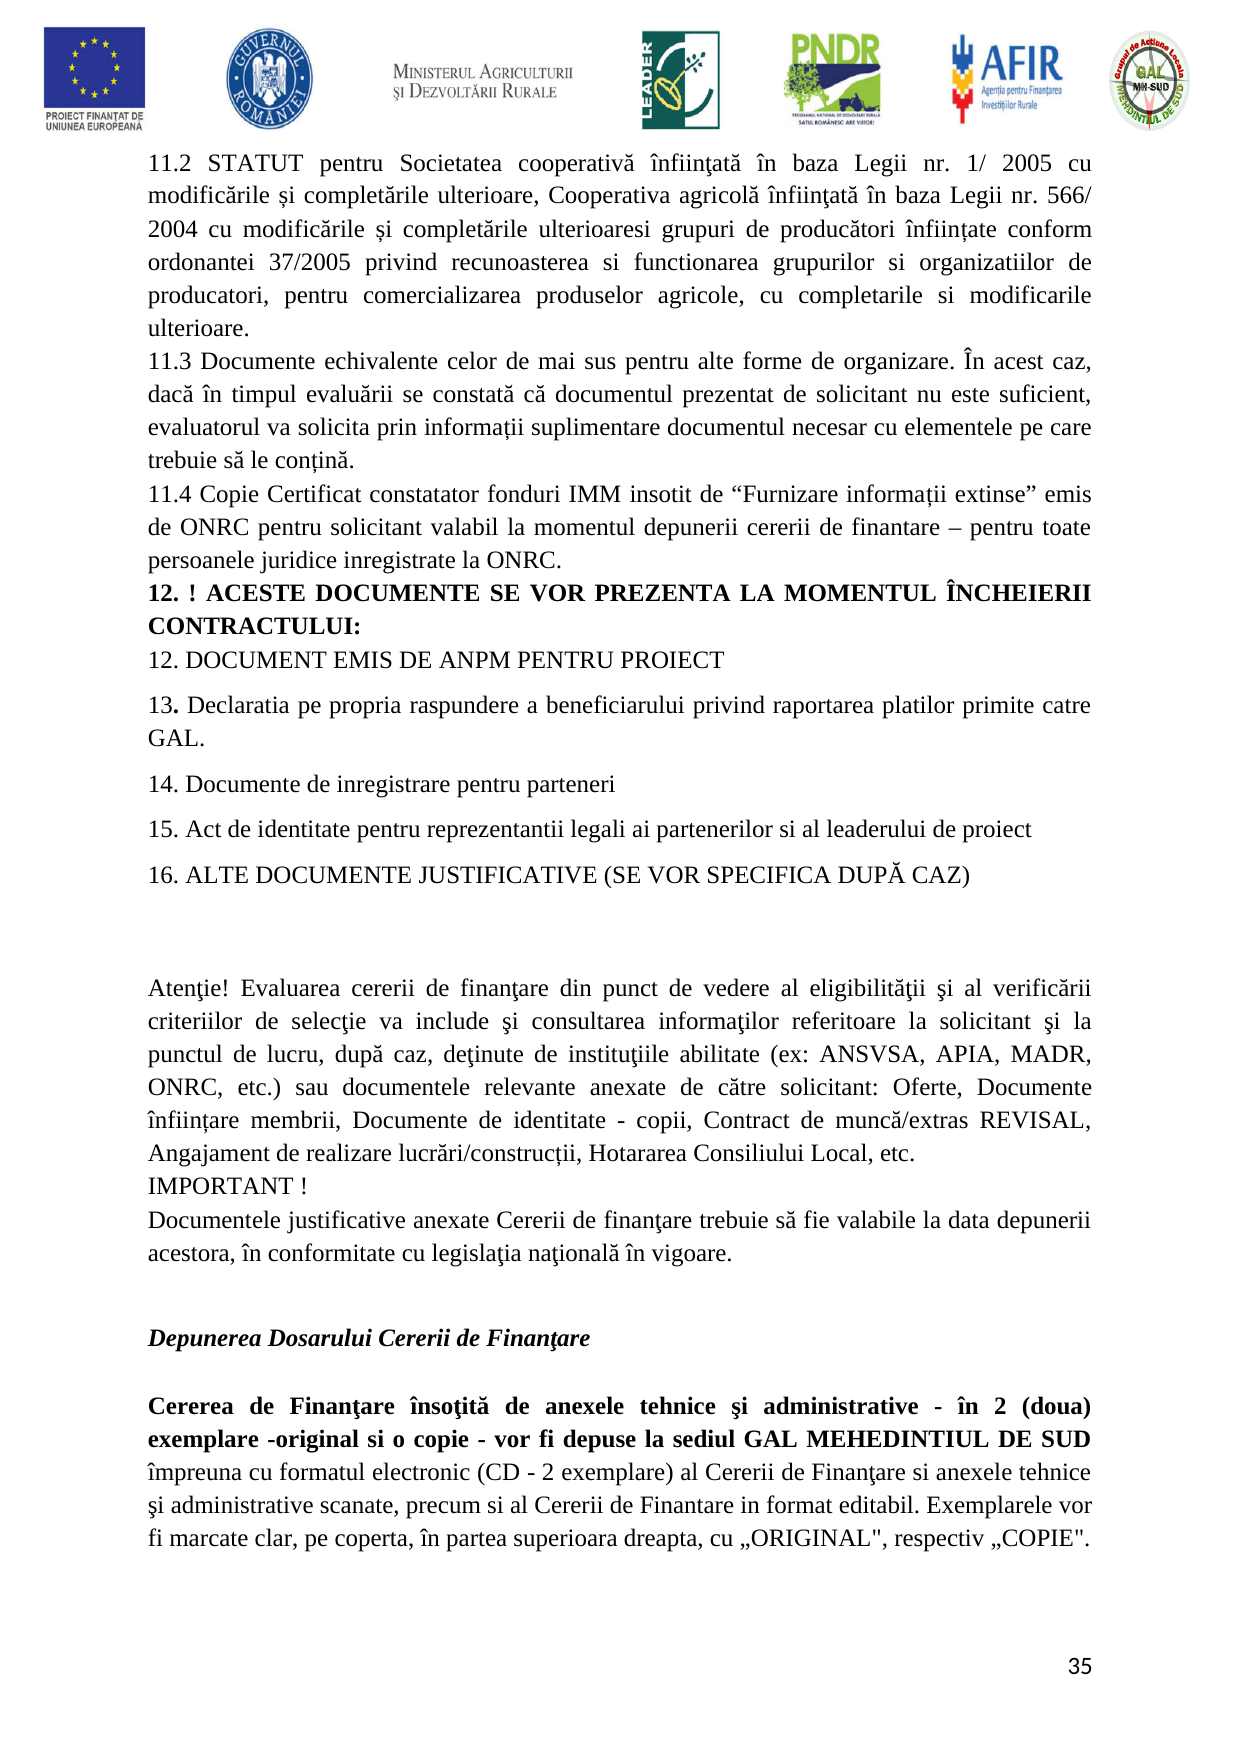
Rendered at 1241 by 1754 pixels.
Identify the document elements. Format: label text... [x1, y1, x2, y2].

text 16. ALTE DOCUMENTE JUSTIFICATIVE (SE VOR SPECIFICA DUPĂ CAZ) [148, 860, 1093, 889]
text 12. DOCUMENT EMIS DE ANPM PENTRU PROIECT [148, 645, 1093, 674]
text Documentele justificative anexate Cererii de finanţare trebuie să fie valabile la data depunerii acestora, în conformitate cu legislaţia naţională în vigoare. [148, 1205, 1093, 1267]
text 14. Documente de inregistrare pentru parteneri [148, 769, 1093, 798]
text Depunerea Dosarului Cererii de Finanţare [148, 1323, 1093, 1352]
text 12. ! ACESTE DOCUMENTE SE VOR PREZENTA LA MOMENTUL ÎNCHEIERII CONTRACTULUI: [148, 578, 1093, 640]
text 11.4 Copie Certificat constatator fonduri IMM insotit de “Furnizare informații extinse” emis de ONRC pentru solicitant valabil la momentul depunerii cererii de finantare – pentru toate persoanele juridice inregistrate la ONRC. [148, 479, 1093, 574]
text Cererea de Finanţare însoţită de anexele tehnice şi administrative - în 2 (doua) exemplare -original si o copie - vor fi depuse la sediul GAL MEHEDINTIUL DE SUD împreuna cu formatul electronic (CD - 2 exemplare) al Cererii de Finanţare si anexele tehnice şi administrative scanate, precum si al Cererii de Finantare in format editabil. Exemplarele vor fi marcate clar, pe coperta, în partea superioara dreapta, cu „ORIGINAL", respectiv „COPIE". [148, 1391, 1093, 1552]
text 13. Declaratia pe propria raspundere a beneficiarului privind raportarea platilor primite catre GAL. [148, 691, 1093, 752]
text 11.3 Documente echivalente celor de mai sus pentru alte forme de organizare. În acest caz, dacă în timpul evaluării se constată că documentul prezentat de solicitant nu este suficient, evaluatorul va solicita prin informații suplimentare documentul necesar cu elementele pe care trebuie să le conțină. [148, 346, 1093, 474]
text 15. Act de identitate pentru reprezentantii legali ai partenerilor si al leaderului de proiect [148, 814, 1093, 843]
text IMPORTANT ! [148, 1171, 1093, 1200]
text 11.2 STATUT pentru Societatea cooperativă înfiinţată în baza Legii nr. 1/ 2005 cu modificările și completările ulterioare, Cooperativa agricolă înfiinţată în baza Legii nr. 566/ 2004 cu modificările și completările ulterioaresi grupuri de producători înființate conform ordonantei 37/2005 privind recunoasterea si functionarea grupurilor si organizatiilor de producatori, pentru comercializarea produselor agricole, cu completarile si modificarile ulterioare. [148, 148, 1093, 341]
picture [15, 19, 1210, 132]
text Atenţie! Evaluarea cererii de finanţare din punct de vedere al eligibilităţii şi al verificării criteriilor de selecţie va include şi consultarea informaţilor referitoare la solicitant şi la punctul de lucru, după caz, deţinute de instituţiile abilitate (ex: ANSVSA, APIA, MADR, ONRC, etc.) sau documentele relevante anexate de către solicitant: Oferte, Documente înființare membrii, Documente de identitate - copii, Contract de muncă/extras REVISAL, Angajament de realizare lucrări/construcții, Hotararea Consiliului Local, etc. [148, 973, 1093, 1167]
